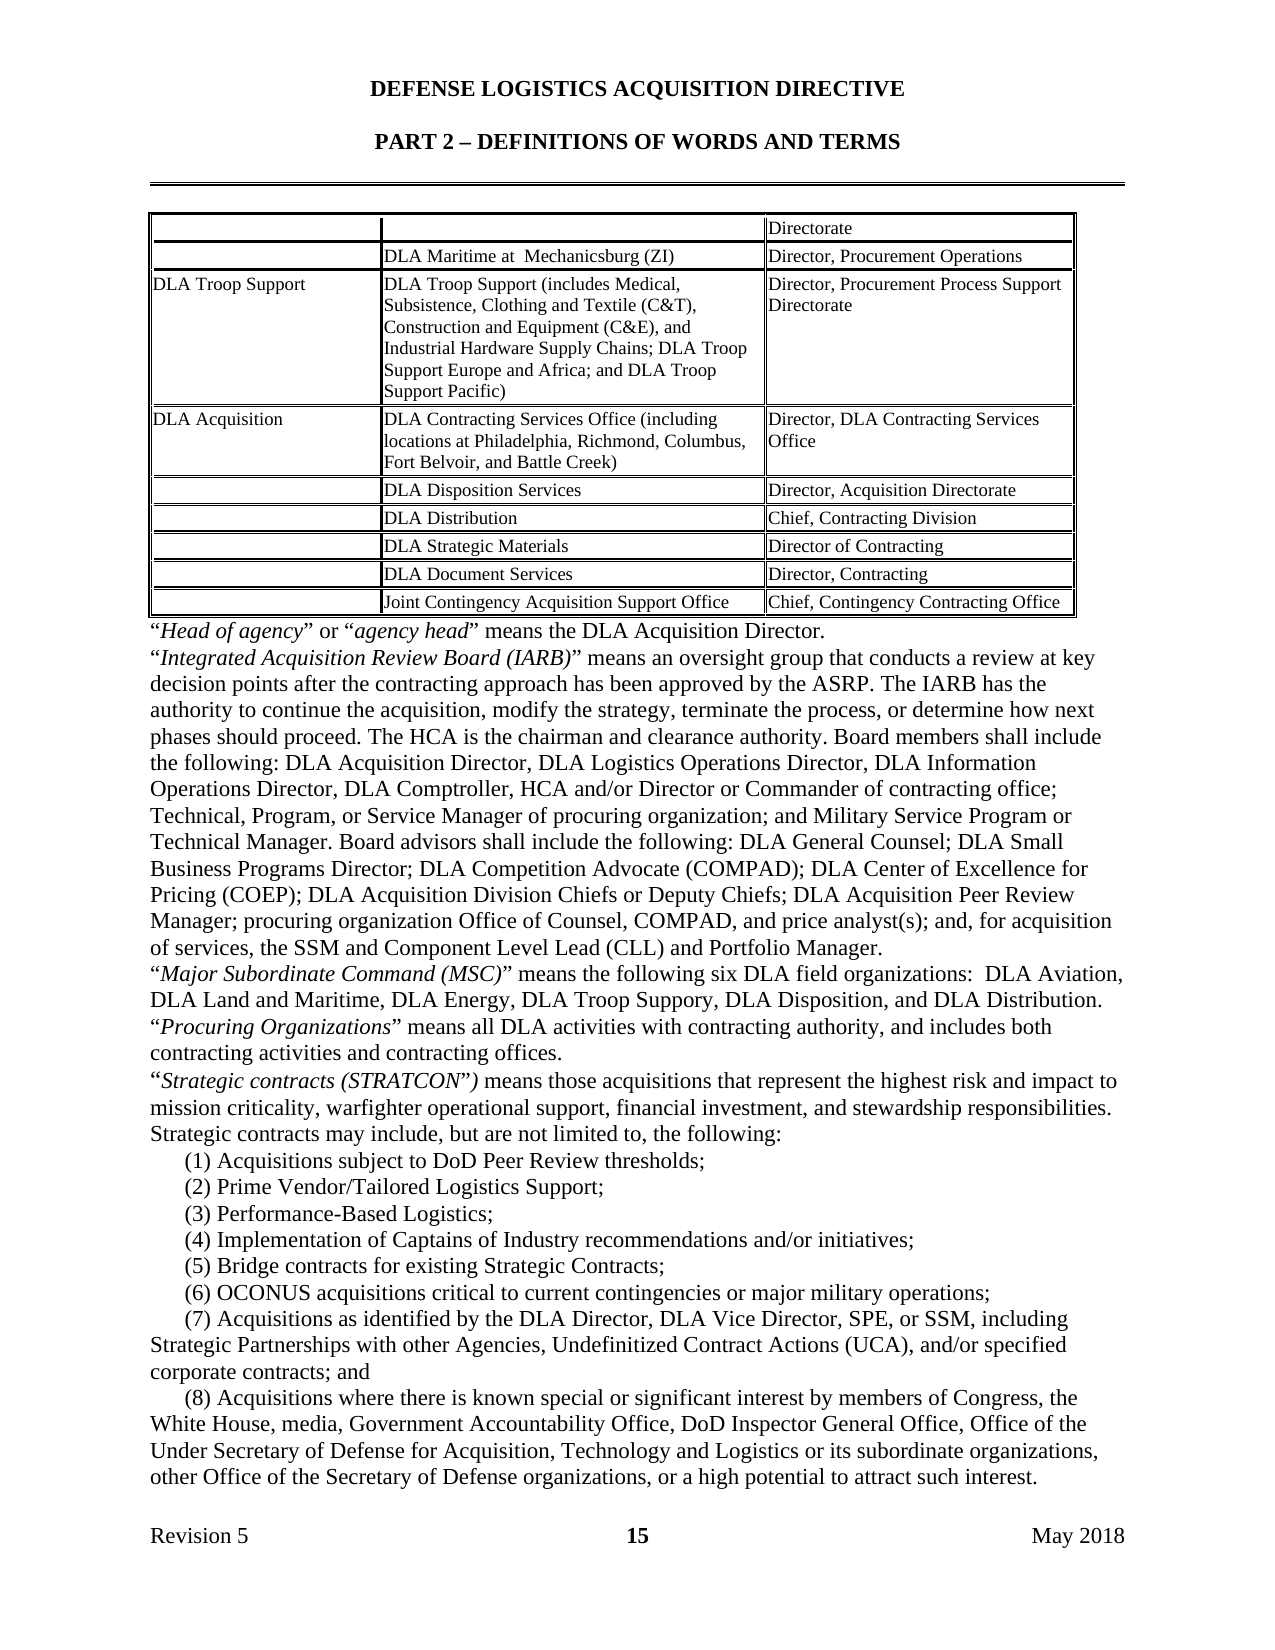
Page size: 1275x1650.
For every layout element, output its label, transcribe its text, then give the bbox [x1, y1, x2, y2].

text “Strategic contracts (STRATCON”) means those acquisitions that represent the highest risk and impact to mission criticality, warfighter operational support, financial investment, and stewardship responsibilities. Strategic contracts may include, but are not limited to, the following: [150, 1065, 1125, 1147]
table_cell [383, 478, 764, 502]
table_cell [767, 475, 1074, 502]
text (4) Implementation of Captains of Industry recommendations and/or initiatives; [150, 1226, 1125, 1252]
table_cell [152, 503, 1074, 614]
text (8) Acquisitions where there is known special or significant interest by members of Congress, the White House, media, Government Accountability Office, DoD Inspector General Office, Office of the Under Secretary of Defense for Acquisition, Technology and Logistics or its subordinate organizations, other Office of the Secretary of Defense organizations, or a high potential to attract such interest. [150, 1384, 1125, 1489]
text (7) Acquisitions as identified by the DLA Director, DLA Vice Director, SPE, or SSM, including Strategic Partnerships with other Agencies, Undefinitized Contract Actions (UCA), and/or specified corporate contracts; and [150, 1305, 1125, 1384]
text (3) Performance-Based Logistics; [150, 1199, 1125, 1226]
text “Procuring Organizations” means all DLA activities with contracting authority, and includes both contracting activities and contracting offices. [150, 1013, 1125, 1065]
text (5) Bridge contracts for existing Strategic Contracts; [150, 1252, 1125, 1279]
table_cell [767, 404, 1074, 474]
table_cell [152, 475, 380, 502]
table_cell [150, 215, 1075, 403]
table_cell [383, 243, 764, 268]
text (1) Acquisitions subject to DoD Peer Review thresholds; [150, 1147, 1125, 1173]
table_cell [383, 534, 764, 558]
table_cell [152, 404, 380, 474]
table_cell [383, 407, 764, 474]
text “Head of agency” or “agency head” means the DLA Acquisition Director. [150, 618, 1076, 644]
text (2) Prime Vendor/Tailored Logistics Support; [150, 1173, 1125, 1199]
text “Integrated Acquisition Review Board (IARB)” means an oversight group that conducts a review at key decision points after the contracting approach has been approved by the ASRP. The IARB has the authority to continue the acquisition, modify the strategy, terminate the process, or determine how next phases should proceed. The HCA is the chairman and clearance authority. Board members shall include the following: DLA Acquisition Director, DLA Logistics Operations Director, DLA Information Operations Director, DLA Comptroller, HCA and/or Director or Commander of contracting office; Technical, Program, or Service Manager of procuring organization; and Military Service Program or Technical Manager. Board advisors shall include the following: DLA General Counsel; DLA Small Business Programs Director; DLA Competition Advocate (COMPAD); DLA Center of Excellence for Pricing (COEP); DLA Acquisition Division Chiefs or Deputy Chiefs; DLA Acquisition Peer Review Manager; procuring organization Office of Counsel, COMPAD, and price analyst(s); and, for acquisition of services, the SSM and Component Level Lead (CLL) and Portfolio Manager. [150, 644, 1125, 960]
text “Major Subordinate Command (MSC)” means the following six DLA field organizations: DLA Aviation, DLA Land and Maritime, DLA Energy, DLA Troop Suppory, DLA Disposition, and DLA Distribution. [150, 960, 1125, 1013]
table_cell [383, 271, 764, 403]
text (6) OCONUS acquisitions critical to current contingencies or major military operations; [150, 1279, 1125, 1305]
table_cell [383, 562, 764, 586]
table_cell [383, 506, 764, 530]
